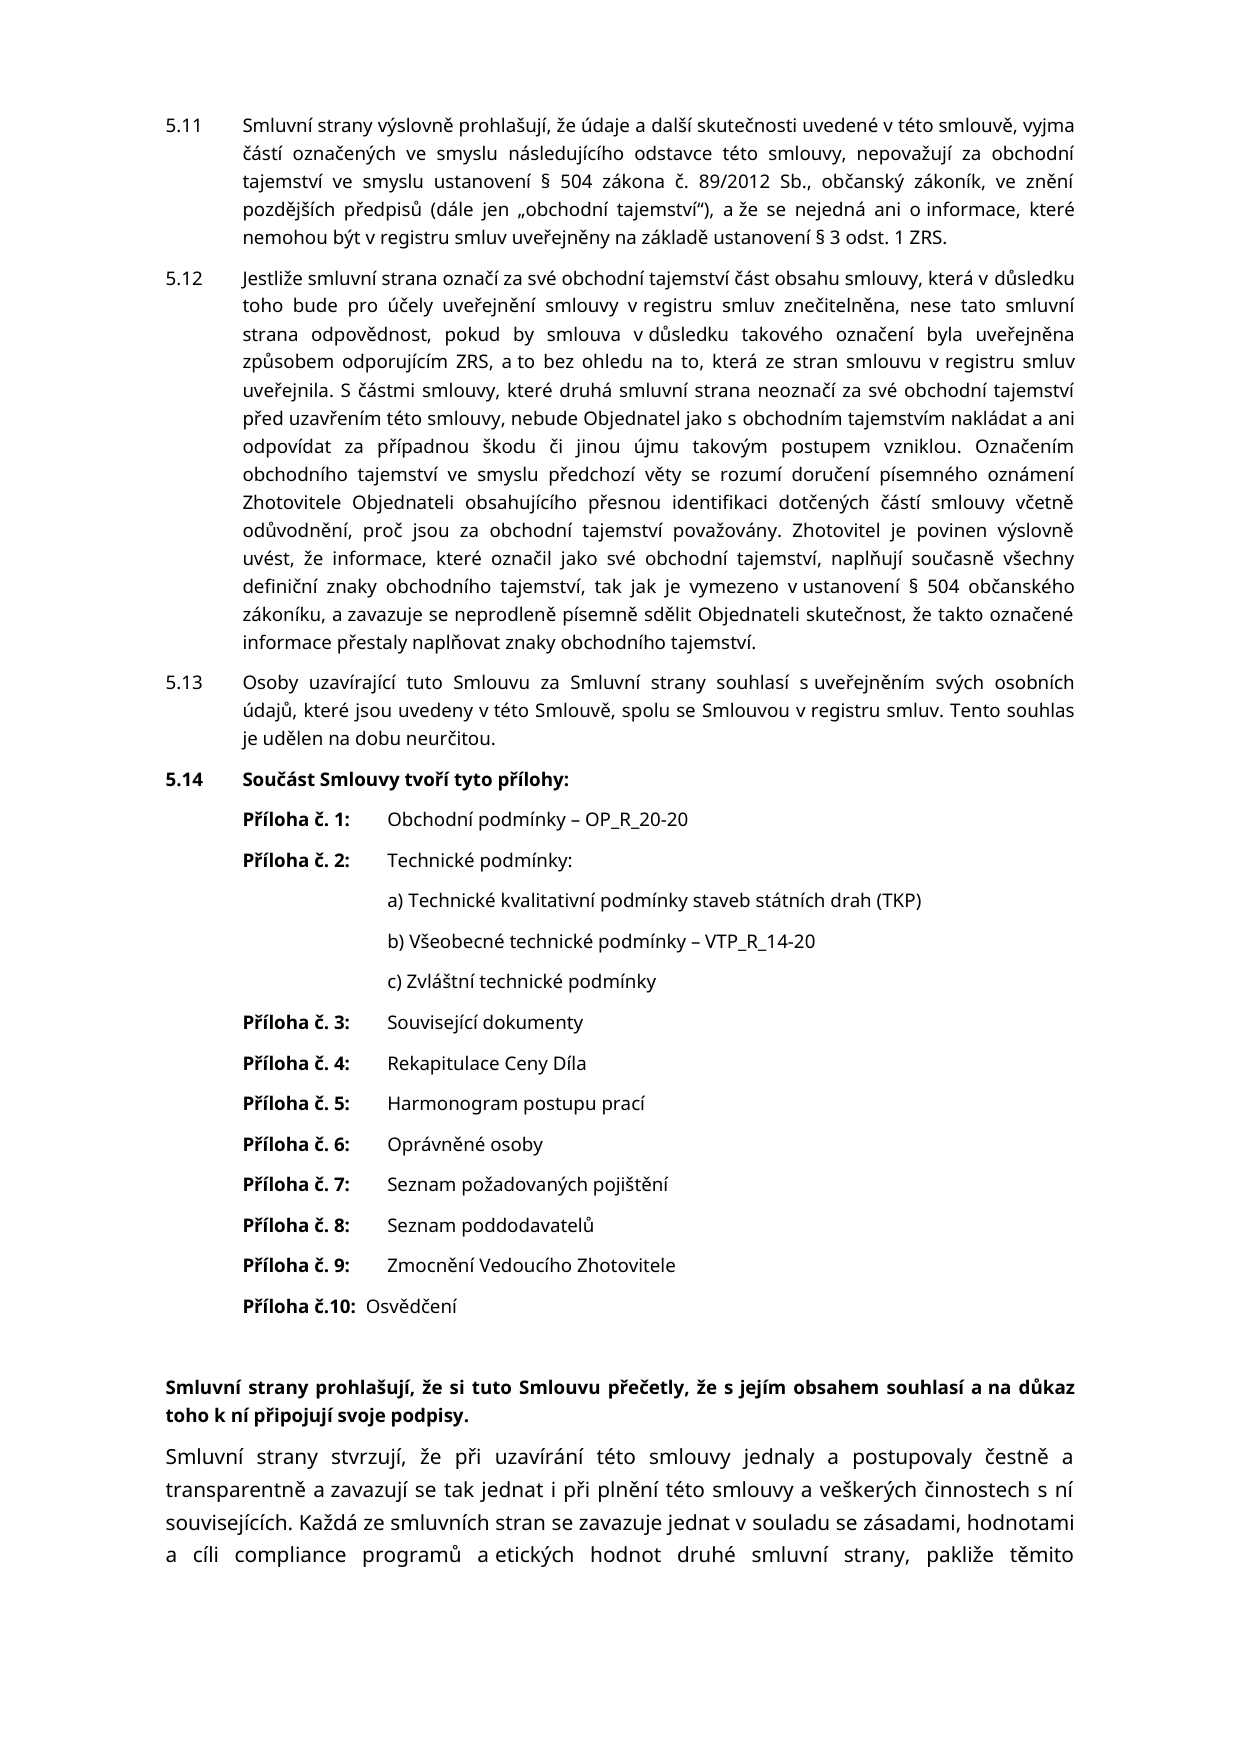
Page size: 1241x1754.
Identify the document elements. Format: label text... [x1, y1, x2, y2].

text Příloha č. 1: Obchodní podmínky – OP_R_20-20 [242, 807, 1075, 832]
text a) Technické kvalitativní podmínky staveb státních drah (TKP) [387, 888, 1075, 913]
text Příloha č. 8: Seznam poddodavatelů [242, 1212, 1075, 1237]
text Příloha č. 9: Zmocnění Vedoucího Zhotovitele [242, 1252, 1075, 1278]
text Smluvní strany výslovně prohlašují, že údaje a další skutečnosti uvedené v této smlouvě, vyjma částí označených ve smyslu následujícího odstavce této smlouvy, nepovažují za obchodní tajemství ve smyslu ustanovení § 504 zákona č. 89/2012 Sb., občanský zákoník, ve znění pozdějších předpisů (dále jen „obchodní tajemství“), a že se nejedná ani o informace, které nemohou být v registru smluv uveřejněny na základě ustanovení § 3 odst. 1 ZRS. [165, 112, 1075, 250]
text Součást Smlouvy tvoří tyto přílohy: [165, 766, 1075, 792]
text Příloha č.10: Osvědčení [242, 1293, 1075, 1318]
text Jestliže smluvní strana označí za své obchodní tajemství část obsahu smlouvy, která v důsledku toho bude pro účely uveřejnění smlouvy v registru smluv znečitelněna, nese tato smluvní strana odpovědnost, pokud by smlouva v důsledku takového označení byla uveřejněna způsobem odporujícím ZRS, a to bez ohledu na to, která ze stran smlouvu v registru smluv uveřejnila. S částmi smlouvy, které druhá smluvní strana neoznačí za své obchodní tajemství před uzavřením této smlouvy, nebude Objednatel jako s obchodním tajemstvím nakládat a ani odpovídat za případnou škodu či jinou újmu takovým postupem vzniklou. Označením obchodního tajemství ve smyslu předchozí věty se rozumí doručení písemného oznámení Zhotovitele Objednateli obsahujícího přesnou identifikaci dotčených částí smlouvy včetně odůvodnění, proč jsou za obchodní tajemství považovány. Zhotovitel je povinen výslovně uvést, že informace, které označil jako své obchodní tajemství, naplňují současně všechny definiční znaky obchodního tajemství, tak jak je vymezeno v ustanovení § 504 občanského zákoníku, a zavazuje se neprodleně písemně sdělit Objednateli skutečnost, že takto označené informace přestaly naplňovat znaky obchodního tajemství. [165, 265, 1075, 654]
text b) Všeobecné technické podmínky – VTP_R_14-20 [387, 928, 1075, 954]
text c) Zvláštní technické podmínky [387, 969, 1075, 994]
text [165, 1442, 1075, 1569]
text Příloha č. 4: Rekapitulace Ceny Díla [242, 1050, 1075, 1075]
text Příloha č. 7: Seznam požadovaných pojištění [242, 1171, 1075, 1197]
text Osoby uzavírající tuto Smlouvu za Smluvní strany souhlasí s uveřejněním svých osobních údajů, které jsou uvedeny v této Smlouvě, spolu se Smlouvou v registru smluv. Tento souhlas je udělen na dobu neurčitou. [165, 669, 1075, 751]
text Příloha č. 2: Technické podmínky: [242, 847, 1075, 873]
text Příloha č. 3: Související dokumenty [242, 1009, 1075, 1035]
text Příloha č. 6: Oprávněné osoby [242, 1131, 1075, 1156]
text Smluvní strany prohlašují, že si tuto Smlouvu přečetly, že s jejím obsahem souhlasí a na důkaz toho k ní připojují svoje podpisy. [165, 1374, 1075, 1427]
text Příloha č. 5: Harmonogram postupu prací [242, 1090, 1075, 1116]
